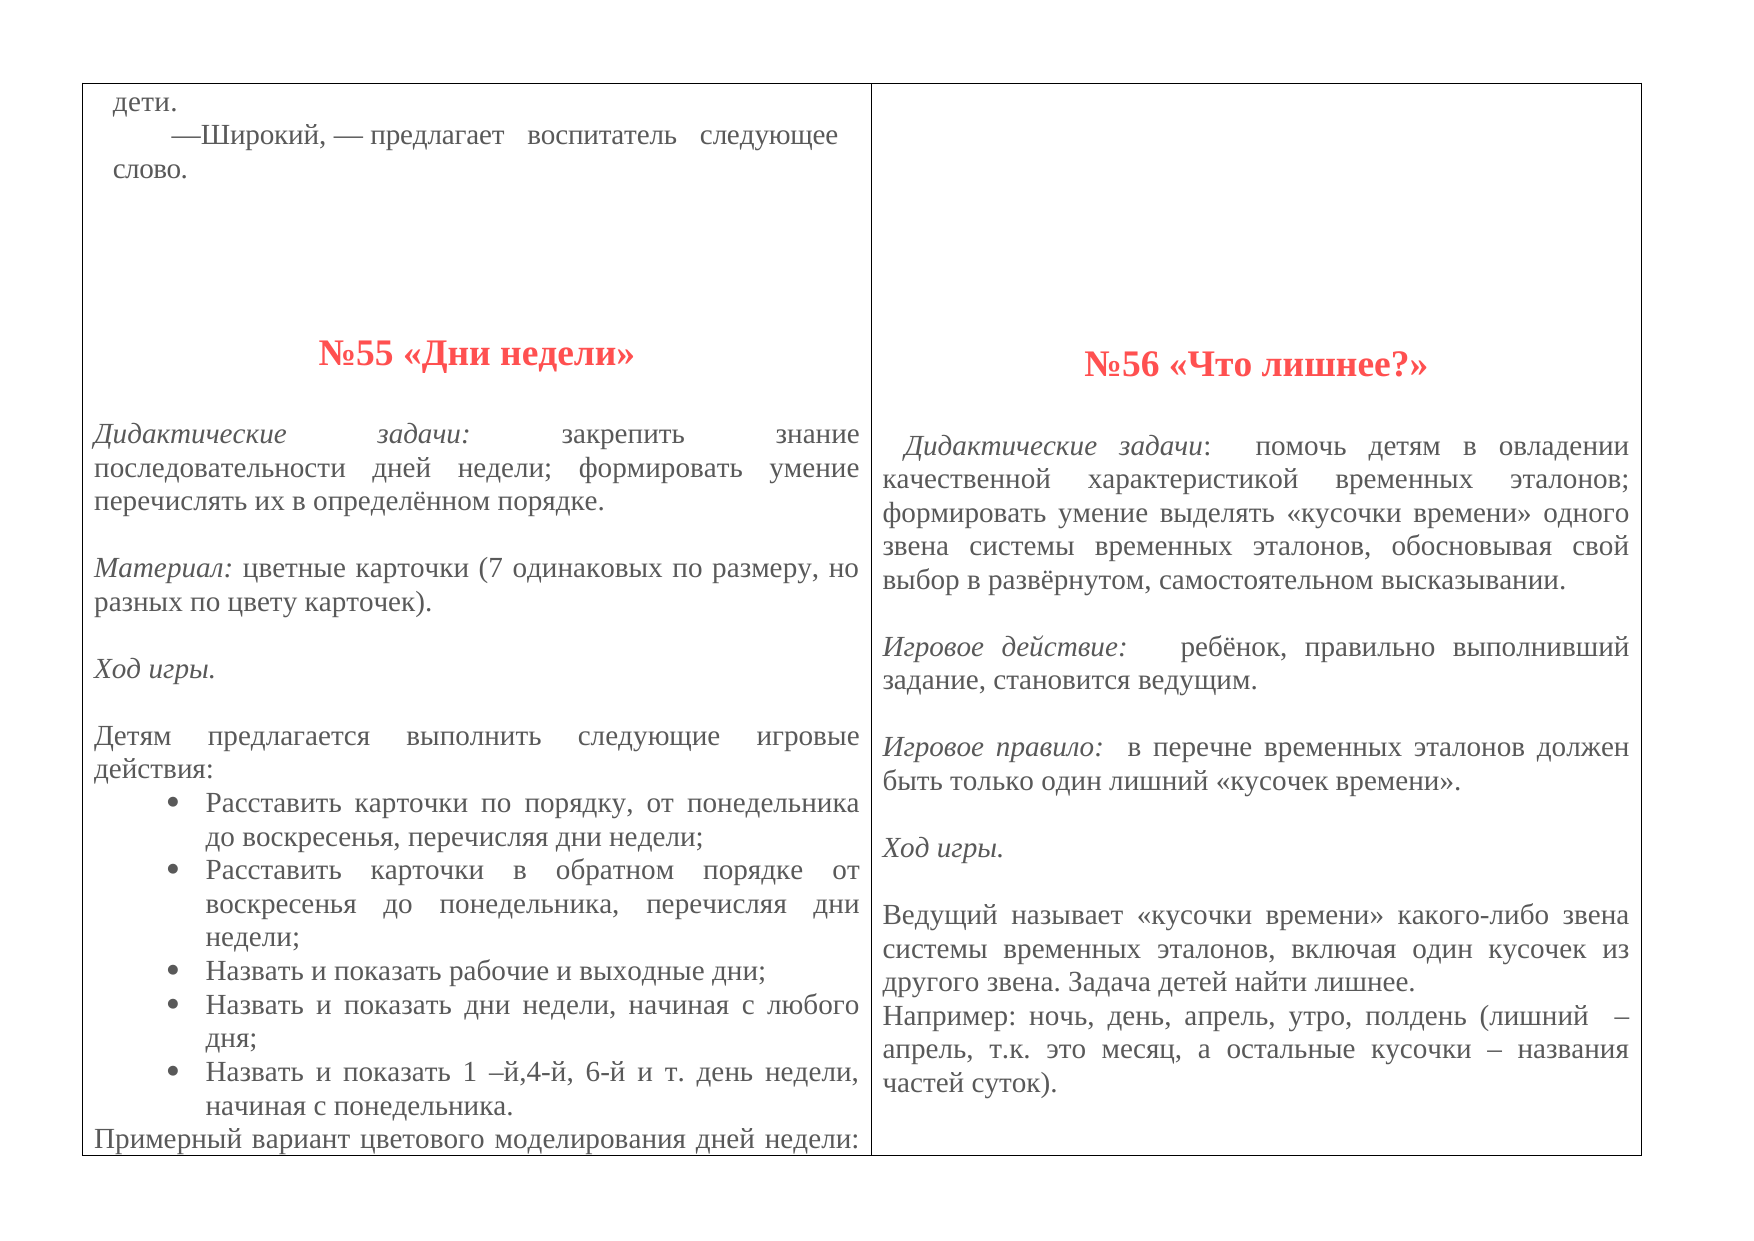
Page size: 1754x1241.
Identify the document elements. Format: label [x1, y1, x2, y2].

table_header [872, 84, 1641, 1155]
table_header [83, 84, 871, 1155]
